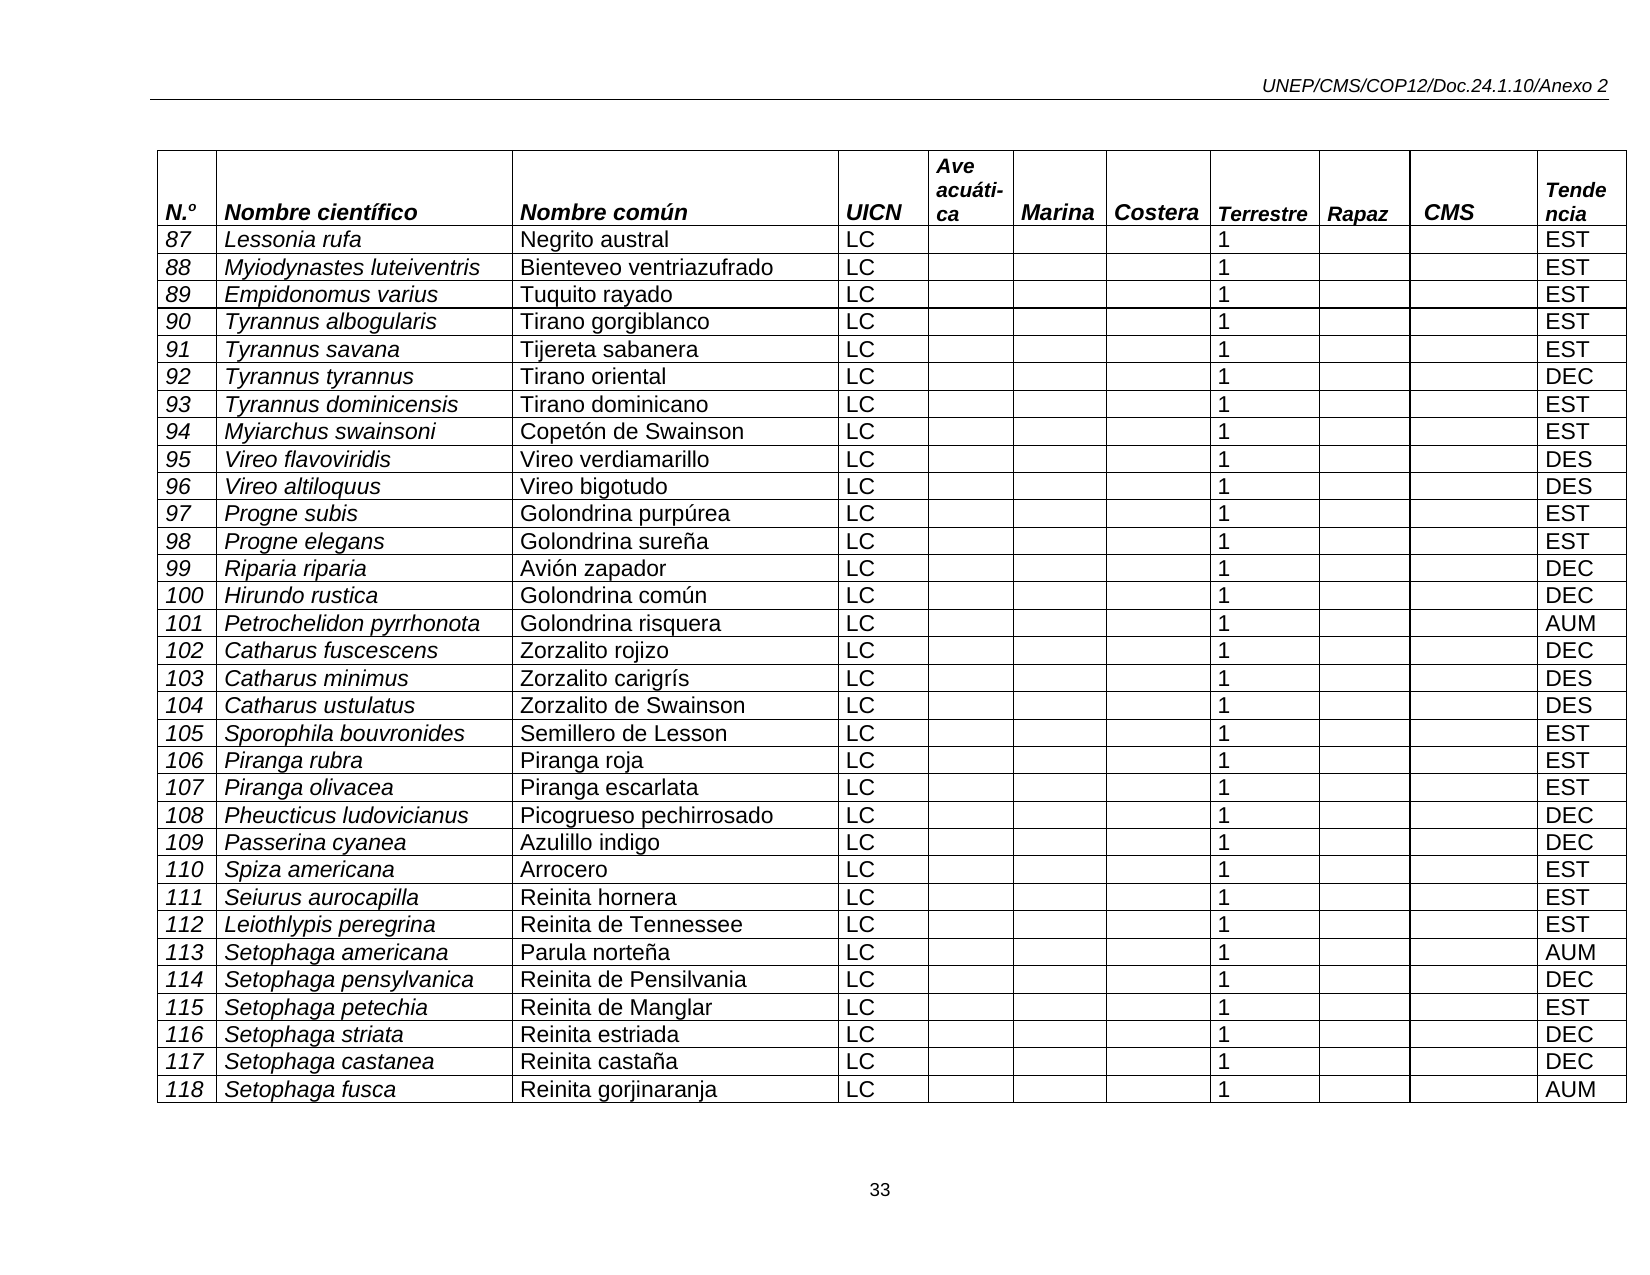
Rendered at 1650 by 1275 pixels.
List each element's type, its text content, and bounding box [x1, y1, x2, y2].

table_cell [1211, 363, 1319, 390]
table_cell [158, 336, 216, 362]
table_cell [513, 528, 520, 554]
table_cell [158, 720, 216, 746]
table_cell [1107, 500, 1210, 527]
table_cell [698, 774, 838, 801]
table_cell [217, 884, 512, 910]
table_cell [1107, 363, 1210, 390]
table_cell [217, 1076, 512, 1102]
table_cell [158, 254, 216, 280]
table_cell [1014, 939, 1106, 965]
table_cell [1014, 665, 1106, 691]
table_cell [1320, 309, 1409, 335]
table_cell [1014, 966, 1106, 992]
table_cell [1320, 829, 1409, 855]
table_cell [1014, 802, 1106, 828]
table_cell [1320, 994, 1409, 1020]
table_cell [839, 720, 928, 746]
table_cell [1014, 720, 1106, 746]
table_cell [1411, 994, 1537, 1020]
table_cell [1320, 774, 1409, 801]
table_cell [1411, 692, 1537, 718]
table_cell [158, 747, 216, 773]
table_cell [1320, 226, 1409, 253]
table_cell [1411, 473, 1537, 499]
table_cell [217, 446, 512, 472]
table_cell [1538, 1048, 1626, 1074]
table_header Ave acuáti-ca [929, 151, 1013, 225]
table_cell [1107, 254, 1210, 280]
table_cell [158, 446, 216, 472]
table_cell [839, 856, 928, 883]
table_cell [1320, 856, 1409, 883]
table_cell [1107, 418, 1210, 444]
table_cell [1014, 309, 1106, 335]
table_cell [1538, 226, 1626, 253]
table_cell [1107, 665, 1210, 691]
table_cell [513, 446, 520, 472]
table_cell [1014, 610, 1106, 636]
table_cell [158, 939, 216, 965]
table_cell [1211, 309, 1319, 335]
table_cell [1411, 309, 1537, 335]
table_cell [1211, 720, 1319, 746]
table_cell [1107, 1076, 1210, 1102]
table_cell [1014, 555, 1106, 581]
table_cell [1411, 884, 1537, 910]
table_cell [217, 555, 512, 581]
table_header Nombre científico [217, 151, 512, 225]
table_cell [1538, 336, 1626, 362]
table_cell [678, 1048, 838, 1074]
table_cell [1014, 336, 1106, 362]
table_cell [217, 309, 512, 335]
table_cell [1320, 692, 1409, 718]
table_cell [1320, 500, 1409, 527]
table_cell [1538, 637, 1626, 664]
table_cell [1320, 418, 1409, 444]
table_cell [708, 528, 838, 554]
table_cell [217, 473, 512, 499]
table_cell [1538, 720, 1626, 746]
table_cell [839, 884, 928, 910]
table_header Costera [1107, 151, 1210, 225]
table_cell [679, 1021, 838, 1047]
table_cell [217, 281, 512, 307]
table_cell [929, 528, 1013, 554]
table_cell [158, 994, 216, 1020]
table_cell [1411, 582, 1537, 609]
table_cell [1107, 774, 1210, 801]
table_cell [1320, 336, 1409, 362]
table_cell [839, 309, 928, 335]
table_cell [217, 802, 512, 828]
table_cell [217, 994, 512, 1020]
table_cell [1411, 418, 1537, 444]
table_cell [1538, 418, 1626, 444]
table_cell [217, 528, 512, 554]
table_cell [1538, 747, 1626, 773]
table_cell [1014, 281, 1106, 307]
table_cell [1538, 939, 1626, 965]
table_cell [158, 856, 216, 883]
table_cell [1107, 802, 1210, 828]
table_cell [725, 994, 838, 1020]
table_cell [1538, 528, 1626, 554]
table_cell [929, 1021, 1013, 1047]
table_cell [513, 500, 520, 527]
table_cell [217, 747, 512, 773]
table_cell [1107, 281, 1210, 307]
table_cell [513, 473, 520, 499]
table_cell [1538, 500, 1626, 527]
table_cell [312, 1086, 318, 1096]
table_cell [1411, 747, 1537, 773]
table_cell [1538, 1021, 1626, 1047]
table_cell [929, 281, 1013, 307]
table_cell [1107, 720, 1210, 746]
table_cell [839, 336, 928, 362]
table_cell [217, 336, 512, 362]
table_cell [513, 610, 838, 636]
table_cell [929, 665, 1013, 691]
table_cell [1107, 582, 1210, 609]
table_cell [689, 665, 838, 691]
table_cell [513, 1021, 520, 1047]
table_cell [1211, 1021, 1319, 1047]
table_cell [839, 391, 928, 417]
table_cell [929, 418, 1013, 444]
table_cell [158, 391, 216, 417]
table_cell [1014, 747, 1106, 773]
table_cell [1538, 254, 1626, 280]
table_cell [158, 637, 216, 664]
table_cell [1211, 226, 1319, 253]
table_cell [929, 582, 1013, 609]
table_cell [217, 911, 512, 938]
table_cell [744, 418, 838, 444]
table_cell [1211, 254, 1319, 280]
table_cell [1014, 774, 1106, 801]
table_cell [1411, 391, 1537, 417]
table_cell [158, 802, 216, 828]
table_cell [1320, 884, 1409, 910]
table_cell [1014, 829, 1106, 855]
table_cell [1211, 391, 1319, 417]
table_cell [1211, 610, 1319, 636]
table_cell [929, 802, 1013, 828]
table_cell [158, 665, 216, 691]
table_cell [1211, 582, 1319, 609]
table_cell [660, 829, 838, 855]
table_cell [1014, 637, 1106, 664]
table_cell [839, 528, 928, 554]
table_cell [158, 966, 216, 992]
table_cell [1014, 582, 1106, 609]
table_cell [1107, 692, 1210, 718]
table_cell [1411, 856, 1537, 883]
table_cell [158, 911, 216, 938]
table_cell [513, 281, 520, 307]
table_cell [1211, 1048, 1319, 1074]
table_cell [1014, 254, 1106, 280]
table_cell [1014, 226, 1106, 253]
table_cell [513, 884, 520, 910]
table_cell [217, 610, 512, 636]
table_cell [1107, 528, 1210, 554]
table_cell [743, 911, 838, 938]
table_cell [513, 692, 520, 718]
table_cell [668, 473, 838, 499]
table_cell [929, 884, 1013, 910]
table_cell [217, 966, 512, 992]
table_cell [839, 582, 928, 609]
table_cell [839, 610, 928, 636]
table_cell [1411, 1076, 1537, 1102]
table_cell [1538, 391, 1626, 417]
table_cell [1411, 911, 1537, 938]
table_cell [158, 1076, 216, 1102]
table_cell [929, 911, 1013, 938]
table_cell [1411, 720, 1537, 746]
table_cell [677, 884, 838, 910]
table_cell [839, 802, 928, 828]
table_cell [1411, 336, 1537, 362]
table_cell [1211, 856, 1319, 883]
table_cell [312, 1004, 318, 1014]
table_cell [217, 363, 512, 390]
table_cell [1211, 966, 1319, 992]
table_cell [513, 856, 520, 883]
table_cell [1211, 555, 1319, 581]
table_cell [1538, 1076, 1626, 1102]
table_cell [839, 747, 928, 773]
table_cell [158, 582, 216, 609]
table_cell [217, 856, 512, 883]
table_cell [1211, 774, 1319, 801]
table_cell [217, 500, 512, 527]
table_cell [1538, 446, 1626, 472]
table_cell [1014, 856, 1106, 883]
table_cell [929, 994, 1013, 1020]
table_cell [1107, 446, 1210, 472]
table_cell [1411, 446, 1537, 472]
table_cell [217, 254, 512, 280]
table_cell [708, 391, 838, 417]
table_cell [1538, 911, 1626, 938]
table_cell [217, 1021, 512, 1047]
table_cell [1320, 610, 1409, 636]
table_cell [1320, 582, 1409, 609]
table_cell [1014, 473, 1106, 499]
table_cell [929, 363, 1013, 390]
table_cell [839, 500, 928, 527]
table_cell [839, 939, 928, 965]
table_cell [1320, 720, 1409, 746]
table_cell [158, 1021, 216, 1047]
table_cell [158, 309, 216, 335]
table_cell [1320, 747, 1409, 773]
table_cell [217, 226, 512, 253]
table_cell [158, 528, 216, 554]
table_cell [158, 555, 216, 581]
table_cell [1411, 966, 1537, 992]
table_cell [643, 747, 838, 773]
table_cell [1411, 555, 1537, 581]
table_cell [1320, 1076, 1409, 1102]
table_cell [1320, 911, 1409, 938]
table_header Marina [1014, 151, 1106, 225]
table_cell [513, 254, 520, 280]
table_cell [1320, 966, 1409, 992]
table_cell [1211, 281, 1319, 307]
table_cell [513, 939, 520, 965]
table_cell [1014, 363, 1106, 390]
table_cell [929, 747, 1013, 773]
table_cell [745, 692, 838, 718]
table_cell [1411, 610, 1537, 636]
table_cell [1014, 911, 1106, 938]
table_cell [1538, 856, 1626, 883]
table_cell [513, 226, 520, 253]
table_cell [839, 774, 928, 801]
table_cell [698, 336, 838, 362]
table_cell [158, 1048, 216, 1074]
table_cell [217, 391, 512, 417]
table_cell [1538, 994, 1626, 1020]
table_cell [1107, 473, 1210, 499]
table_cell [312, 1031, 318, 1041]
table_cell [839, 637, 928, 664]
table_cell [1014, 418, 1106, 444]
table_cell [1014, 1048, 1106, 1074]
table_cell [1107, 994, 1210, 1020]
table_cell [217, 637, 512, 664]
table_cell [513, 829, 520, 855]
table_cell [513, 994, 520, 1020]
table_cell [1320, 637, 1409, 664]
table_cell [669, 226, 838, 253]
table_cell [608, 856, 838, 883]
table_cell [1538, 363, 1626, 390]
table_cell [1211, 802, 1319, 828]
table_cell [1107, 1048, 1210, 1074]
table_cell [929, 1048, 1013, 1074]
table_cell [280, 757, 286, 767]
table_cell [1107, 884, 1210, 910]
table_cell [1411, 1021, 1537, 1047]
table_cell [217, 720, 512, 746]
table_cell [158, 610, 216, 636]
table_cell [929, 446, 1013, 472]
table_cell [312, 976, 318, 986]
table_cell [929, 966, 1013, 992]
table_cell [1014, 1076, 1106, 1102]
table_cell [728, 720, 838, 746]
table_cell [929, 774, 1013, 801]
table_header Nombre común [513, 151, 838, 225]
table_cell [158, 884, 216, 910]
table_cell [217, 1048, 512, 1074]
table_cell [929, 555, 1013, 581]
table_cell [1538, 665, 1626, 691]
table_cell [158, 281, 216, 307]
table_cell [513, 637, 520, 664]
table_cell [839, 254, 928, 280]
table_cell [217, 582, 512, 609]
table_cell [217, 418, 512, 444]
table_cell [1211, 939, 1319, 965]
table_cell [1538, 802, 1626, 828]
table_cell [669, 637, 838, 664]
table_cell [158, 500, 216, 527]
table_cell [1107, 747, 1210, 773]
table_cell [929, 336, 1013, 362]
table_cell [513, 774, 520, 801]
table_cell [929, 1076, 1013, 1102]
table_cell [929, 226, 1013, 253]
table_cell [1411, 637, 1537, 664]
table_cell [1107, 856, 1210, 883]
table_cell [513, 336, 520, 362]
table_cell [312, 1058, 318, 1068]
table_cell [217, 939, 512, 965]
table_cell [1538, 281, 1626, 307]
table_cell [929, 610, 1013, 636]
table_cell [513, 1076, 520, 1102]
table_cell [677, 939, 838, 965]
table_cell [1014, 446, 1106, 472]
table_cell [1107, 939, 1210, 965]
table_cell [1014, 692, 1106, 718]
table_header Rapaz [1320, 151, 1409, 225]
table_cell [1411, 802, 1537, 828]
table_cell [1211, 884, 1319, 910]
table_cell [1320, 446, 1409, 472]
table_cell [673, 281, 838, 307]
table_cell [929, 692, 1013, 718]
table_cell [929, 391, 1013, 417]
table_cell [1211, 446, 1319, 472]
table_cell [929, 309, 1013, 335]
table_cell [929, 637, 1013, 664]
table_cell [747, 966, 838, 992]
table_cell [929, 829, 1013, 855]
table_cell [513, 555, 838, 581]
table_header N.o [158, 151, 216, 225]
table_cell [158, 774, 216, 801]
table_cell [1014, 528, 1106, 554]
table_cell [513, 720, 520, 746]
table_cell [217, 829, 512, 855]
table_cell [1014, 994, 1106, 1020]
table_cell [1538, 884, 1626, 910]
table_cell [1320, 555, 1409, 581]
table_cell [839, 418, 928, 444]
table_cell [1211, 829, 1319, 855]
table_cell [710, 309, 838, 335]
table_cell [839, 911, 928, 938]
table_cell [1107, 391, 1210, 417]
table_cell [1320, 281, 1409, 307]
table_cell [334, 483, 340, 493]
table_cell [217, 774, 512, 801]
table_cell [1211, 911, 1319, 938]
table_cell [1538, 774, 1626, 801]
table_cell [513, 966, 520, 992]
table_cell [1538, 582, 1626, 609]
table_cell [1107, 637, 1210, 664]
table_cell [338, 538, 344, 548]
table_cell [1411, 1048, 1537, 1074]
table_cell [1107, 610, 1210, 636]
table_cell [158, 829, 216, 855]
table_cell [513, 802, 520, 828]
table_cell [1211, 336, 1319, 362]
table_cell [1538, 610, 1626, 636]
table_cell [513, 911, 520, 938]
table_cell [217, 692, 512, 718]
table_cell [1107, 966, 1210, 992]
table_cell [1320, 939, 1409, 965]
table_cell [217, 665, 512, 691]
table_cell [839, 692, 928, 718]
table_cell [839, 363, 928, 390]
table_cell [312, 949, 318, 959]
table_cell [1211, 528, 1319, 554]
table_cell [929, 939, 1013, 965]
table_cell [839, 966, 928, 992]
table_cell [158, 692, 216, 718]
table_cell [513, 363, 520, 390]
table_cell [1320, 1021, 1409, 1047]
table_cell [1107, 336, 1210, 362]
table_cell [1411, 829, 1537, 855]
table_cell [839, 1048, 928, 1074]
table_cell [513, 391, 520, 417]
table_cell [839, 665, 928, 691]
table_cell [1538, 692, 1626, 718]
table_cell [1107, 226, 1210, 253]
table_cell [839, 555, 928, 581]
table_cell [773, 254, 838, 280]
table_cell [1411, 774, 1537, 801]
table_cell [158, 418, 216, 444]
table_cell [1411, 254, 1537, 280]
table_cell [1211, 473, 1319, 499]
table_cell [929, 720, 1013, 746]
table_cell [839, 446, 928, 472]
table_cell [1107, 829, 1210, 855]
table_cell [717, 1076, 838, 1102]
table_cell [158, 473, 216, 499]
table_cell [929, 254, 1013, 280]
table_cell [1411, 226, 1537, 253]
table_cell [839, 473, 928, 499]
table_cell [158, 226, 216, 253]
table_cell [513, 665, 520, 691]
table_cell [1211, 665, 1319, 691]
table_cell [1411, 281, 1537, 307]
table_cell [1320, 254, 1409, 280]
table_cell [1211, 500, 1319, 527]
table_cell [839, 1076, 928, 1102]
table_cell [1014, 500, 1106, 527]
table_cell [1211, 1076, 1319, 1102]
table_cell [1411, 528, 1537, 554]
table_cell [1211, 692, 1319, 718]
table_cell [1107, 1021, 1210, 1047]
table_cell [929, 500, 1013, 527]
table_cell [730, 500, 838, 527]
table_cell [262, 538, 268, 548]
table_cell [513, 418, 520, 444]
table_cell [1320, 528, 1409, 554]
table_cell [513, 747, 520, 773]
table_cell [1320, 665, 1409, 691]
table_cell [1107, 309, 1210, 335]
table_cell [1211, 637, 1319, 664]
table_header CMS [1411, 151, 1537, 225]
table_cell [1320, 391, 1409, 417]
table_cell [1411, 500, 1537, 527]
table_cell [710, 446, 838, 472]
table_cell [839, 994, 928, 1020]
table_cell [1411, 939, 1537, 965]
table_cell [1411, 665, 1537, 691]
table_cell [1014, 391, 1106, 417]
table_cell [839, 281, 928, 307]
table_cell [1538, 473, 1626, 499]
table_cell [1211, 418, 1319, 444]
table_header Terrestre [1211, 151, 1319, 225]
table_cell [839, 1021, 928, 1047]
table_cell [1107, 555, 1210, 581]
table_header UICN [839, 151, 928, 225]
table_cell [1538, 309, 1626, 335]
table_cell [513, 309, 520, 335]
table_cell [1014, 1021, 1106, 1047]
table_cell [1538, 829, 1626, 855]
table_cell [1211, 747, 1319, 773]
table_header Tendencia [1538, 151, 1626, 225]
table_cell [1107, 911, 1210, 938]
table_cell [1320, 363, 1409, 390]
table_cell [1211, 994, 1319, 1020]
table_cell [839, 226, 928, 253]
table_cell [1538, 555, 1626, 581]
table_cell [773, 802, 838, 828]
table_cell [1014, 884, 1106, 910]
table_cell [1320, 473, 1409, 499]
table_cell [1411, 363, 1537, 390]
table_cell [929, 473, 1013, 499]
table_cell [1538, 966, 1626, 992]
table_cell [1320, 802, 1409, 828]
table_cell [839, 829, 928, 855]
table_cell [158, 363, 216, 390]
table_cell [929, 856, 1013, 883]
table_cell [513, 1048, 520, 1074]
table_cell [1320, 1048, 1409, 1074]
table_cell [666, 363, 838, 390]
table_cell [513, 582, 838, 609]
